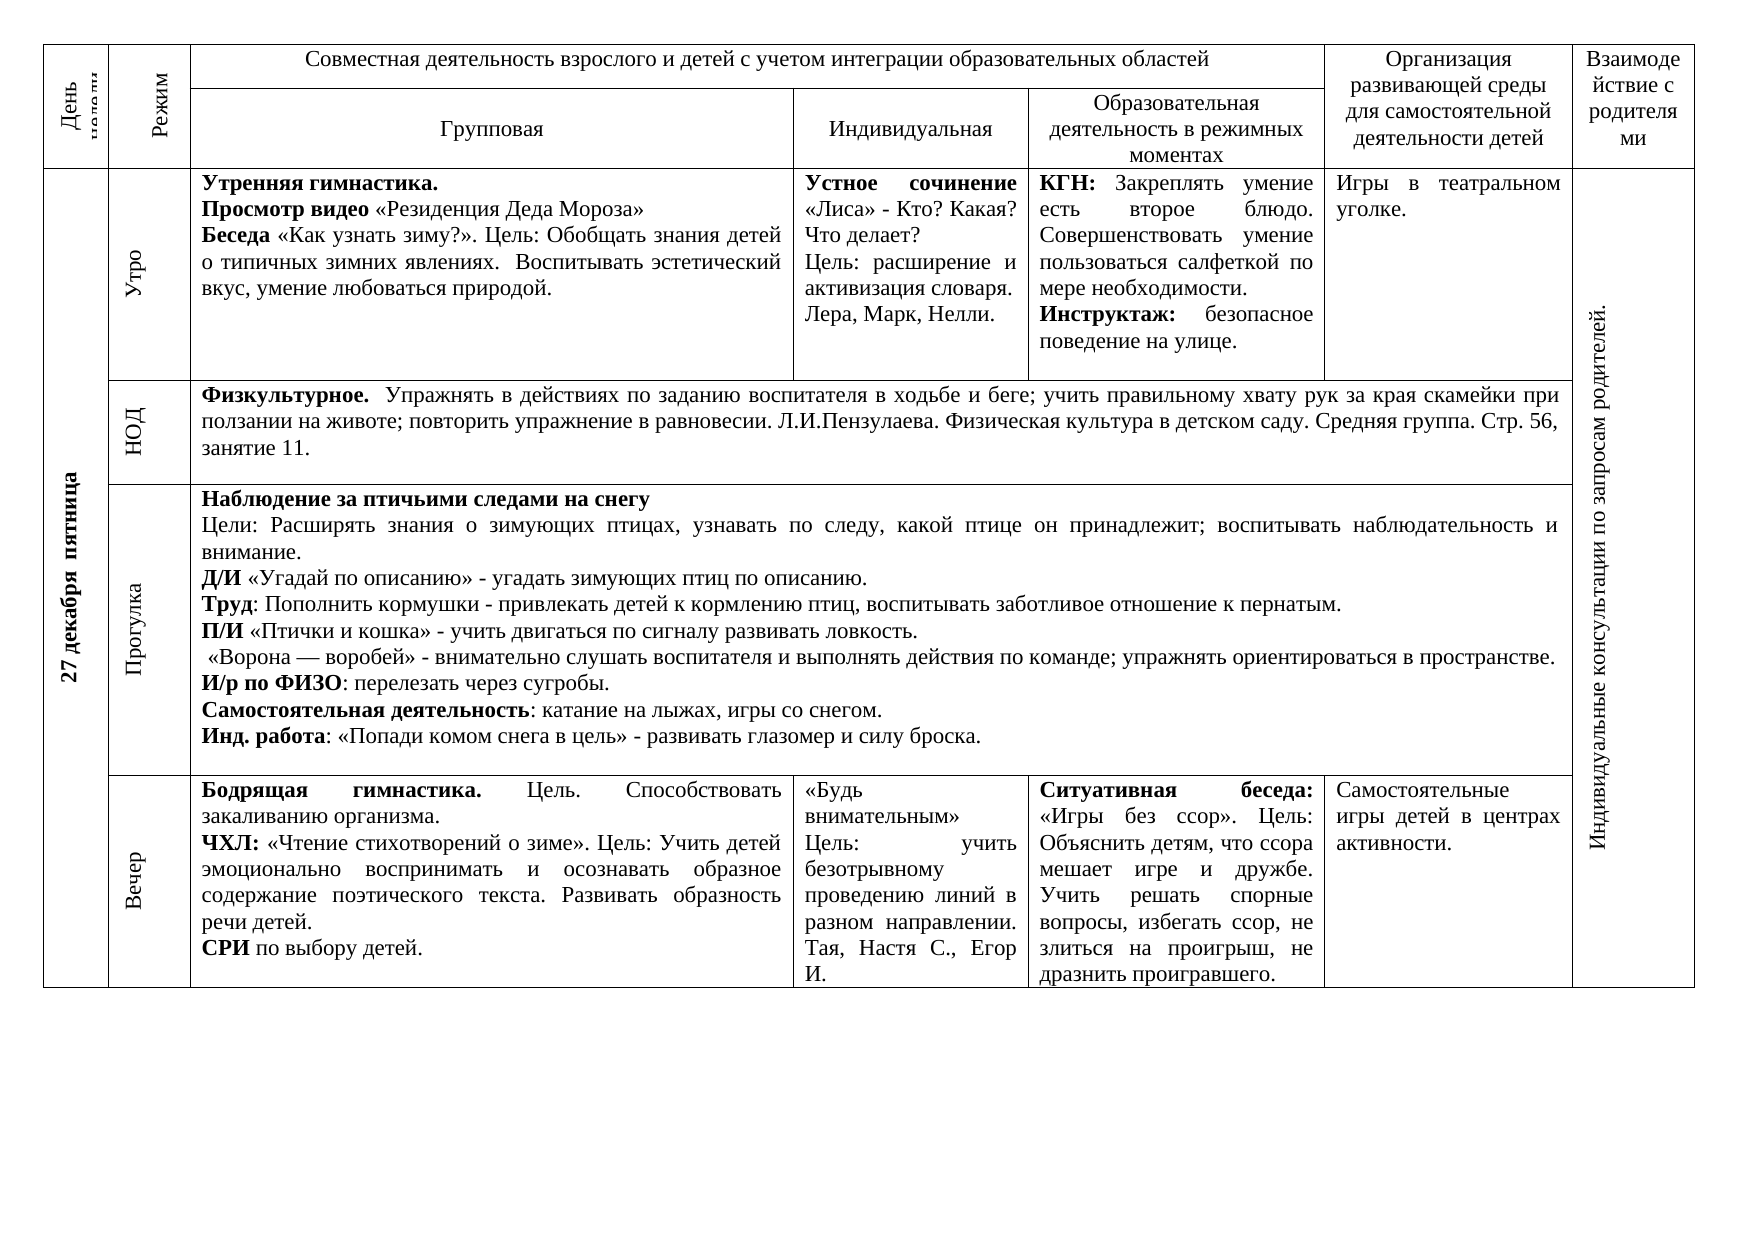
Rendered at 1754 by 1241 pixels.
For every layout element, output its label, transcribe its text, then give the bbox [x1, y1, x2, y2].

table_header Совместная деятельность взрослого и детей с учетом интеграции образовательных областей [191, 45, 1324, 87]
table_cell НОД [109, 381, 190, 484]
table_cell Ситуативная беседа: «Игры без ссор». Цель: Объяснить детям, что ссора мешает игре и дружбе. Учить решать спорные вопросы, избегать ссор, не злиться на проигрыш, не дразнить проигравшего. [1029, 776, 1324, 987]
table_header Организация развивающей среды для самостоятельной деятельности детей [1325, 45, 1572, 168]
table_cell Индивидуальная [794, 89, 1028, 168]
table_cell 27 декабря пятница [44, 169, 108, 987]
table_header Взаимодействие с родителями [1573, 45, 1694, 168]
table_cell Индивидуальные консультации по запросам родителей. [1573, 169, 1694, 987]
table_cell Игры в театральном уголке. [1325, 169, 1572, 380]
table_cell Образовательная деятельность в режимных моментах [1029, 89, 1324, 168]
table_cell КГН: Закреплять умение есть второе блюдо. Совершенствовать умение пользоваться салфеткой по мере необходимости. Инструктаж: безопасное поведение на улице. [1029, 169, 1324, 380]
table_cell «Будь внимательным» Цель: учить безотрывному проведению линий в разном направлении. Тая, Настя С., Егор И. [794, 776, 1028, 987]
table_cell Прогулка [109, 485, 190, 775]
table_cell Устное сочинение «Лиса» - Кто? Какая? Что делает? Цель: расширение и активизация словаря. Лера, Марк, Нелли. [794, 169, 1028, 380]
table_cell Самостоятельные игры детей в центрах активности. [1325, 776, 1572, 987]
table_header Режим [109, 45, 190, 168]
table_cell Утро [109, 169, 190, 380]
table_cell Утренняя гимнастика. Просмотр видео «Резиденция Деда Мороза» Беседа «Как узнать зиму?». Цель: Обобщать знания детей о типичных зимних явлениях. Воспитывать эстетический вкус, умение любоваться природой. [191, 169, 793, 380]
table_cell Физкультурное. Упражнять в действиях по заданию воспитателя в ходьбе и беге; учить правильному хвату рук за края скамейки при ползании на животе; повторить упражнение в равновесии. Л.И.Пензулаева. Физическая культура в детском саду. Средняя группа. Стр. 56, занятие 11. [191, 381, 1572, 484]
table_header День недели [44, 45, 108, 168]
table_cell Наблюдение за птичьими следами на снегу Цели: Расширять знания о зимующих птицах, узнавать по следу, какой птице он принадлежит; воспитывать наблюдательность и внимание. Д/И «Угадай по описанию» - угадать зимующих птиц по описанию. Труд: Пополнить кормушки - привлекать детей к кормлению птиц, воспитывать заботливое отношение к пернатым. П/И «Птички и кошка» - учить двигаться по сигналу развивать ловкость. «Ворона — воробей» - внимательно слушать воспитателя и выполнять действия по команде; упражнять ориентироваться в пространстве. И/р по ФИЗО: перелезать через сугробы. Самостоятельная деятельность: катание на лыжах, игры со снегом. Инд. работа: «Попади комом снега в цель» - развивать глазомер и силу броска. [191, 485, 1572, 775]
table_cell Групповая [191, 89, 793, 168]
table_cell Вечер [109, 776, 190, 987]
table_cell Бодрящая гимнастика. Цель. Способствовать закаливанию организма. ЧХЛ: «Чтение стихотворений о зиме». Цель: Учить детей эмоционально воспринимать и осознавать образное содержание поэтического текста. Развивать образность речи детей. СРИ по выбору детей. [191, 776, 793, 987]
